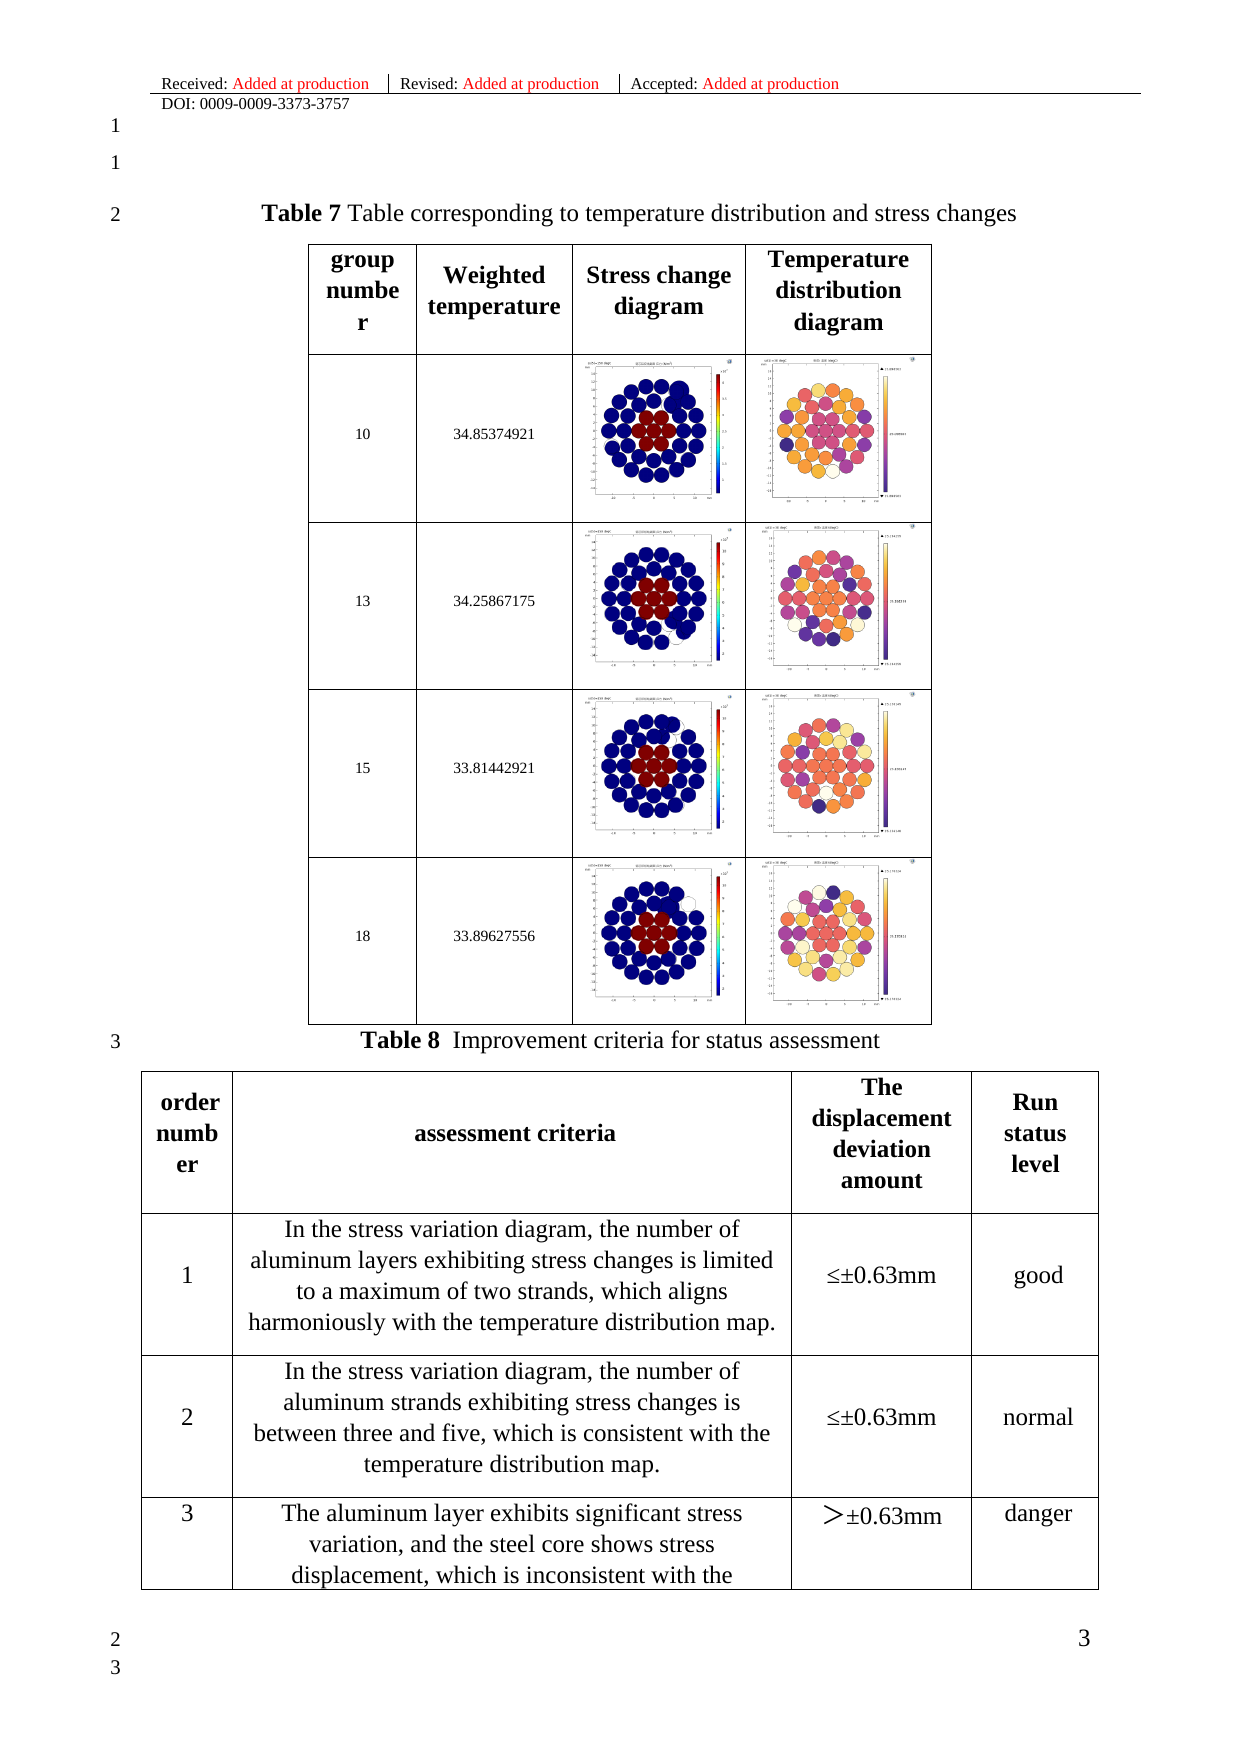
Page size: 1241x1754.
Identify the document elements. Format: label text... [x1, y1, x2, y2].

table_header Temperature distribution diagram [746, 245, 931, 354]
table_cell [746, 858, 931, 1024]
table_cell 34.85374921 [417, 355, 572, 522]
table_cell 13 [309, 523, 416, 689]
table_cell In the stress variation diagram, the number of aluminum layers exhibiting stress changes is limited to a maximum of two strands, which aligns harmoniously with the temperature distribution map. [233, 1214, 791, 1355]
table_cell [746, 355, 931, 522]
picture [585, 526, 733, 667]
table_cell [746, 690, 931, 857]
table_header assessment criteria [233, 1072, 791, 1213]
table_cell 15 [309, 690, 416, 857]
picture [585, 358, 733, 500]
table_cell [746, 523, 931, 689]
table_cell ≤±0.63mm [792, 1214, 971, 1355]
table_header order number [142, 1072, 232, 1213]
text Table 8 Improvement criteria for status assessment [150, 1025, 1090, 1054]
picture [585, 861, 733, 1002]
table_header Weighted temperature [417, 245, 572, 354]
picture [585, 693, 733, 835]
table_cell 34.25867175 [417, 523, 572, 689]
table_cell [573, 690, 745, 857]
table_cell 10 [309, 355, 416, 522]
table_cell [233, 1498, 791, 1588]
table_cell In the stress variation diagram, the number of aluminum strands exhibiting stress changes is between three and five, which is consistent with the temperature distribution map. [233, 1356, 791, 1497]
table_cell 33.89627556 [417, 858, 572, 1024]
table_header Run status level [972, 1072, 1098, 1213]
table_cell [573, 858, 745, 1024]
table_cell ≤±0.63mm [792, 1356, 971, 1497]
table_cell danger [972, 1498, 1098, 1588]
table_cell good [972, 1214, 1098, 1355]
table_cell [573, 355, 745, 522]
table_cell 3 [142, 1498, 232, 1588]
picture [761, 522, 916, 671]
table_cell 33.81442921 [417, 690, 572, 857]
picture [761, 355, 916, 503]
text Table 7 Table corresponding to temperature distribution and stress changes [150, 198, 1090, 227]
table_cell ＞±0.63mm [792, 1498, 971, 1588]
table_header Stress change diagram [573, 245, 745, 354]
table_cell 1 [142, 1214, 232, 1355]
table_cell 2 [142, 1356, 232, 1497]
table_cell [573, 523, 745, 689]
table_header The displacement deviation amount [792, 1072, 971, 1213]
picture [761, 690, 916, 838]
table_cell normal [972, 1356, 1098, 1497]
table_header group number [309, 245, 416, 354]
table_cell 18 [309, 858, 416, 1024]
picture [761, 857, 916, 1006]
